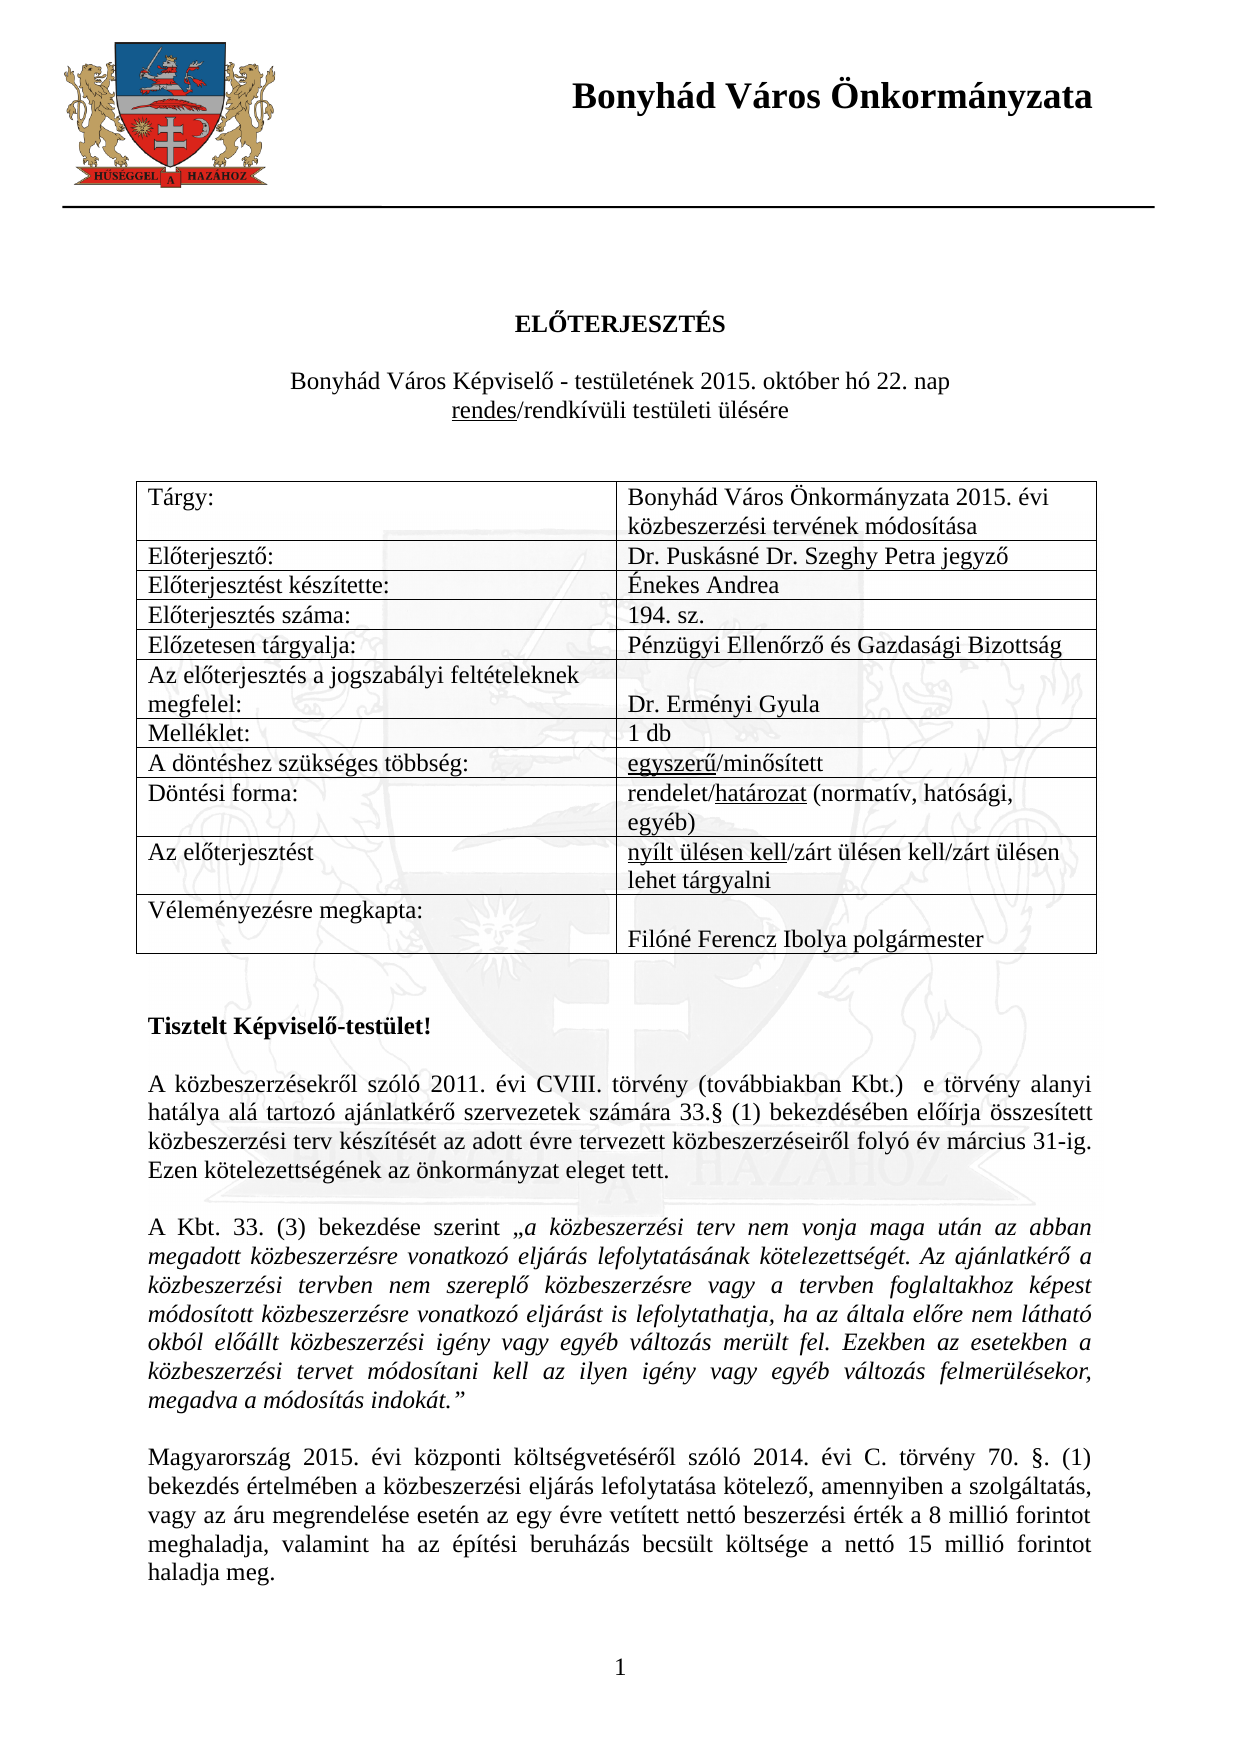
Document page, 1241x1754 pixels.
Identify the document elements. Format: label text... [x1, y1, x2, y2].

text Bonyhád Város Képviselő - testületének 2015. október hó 22. nap [148, 366, 1093, 395]
table_cell Filóné Ferencz Ibolya polgármester [617, 895, 1096, 953]
table_cell Véleményezésre megkapta: [137, 895, 616, 953]
table_cell Dr. Puskásné Dr. Szeghy Petra jegyző [617, 541, 1096, 569]
table_cell Az előterjesztést [137, 837, 616, 894]
text ELŐTERJESZTÉS [148, 309, 1093, 337]
text A közbeszerzésekről szóló 2011. évi CVIII. törvény (továbbiakban Kbt.) e törvény alanyi hatálya alá tartozó ajánlatkérő szervezetek számára 33.§ (1) bekezdésében előírja összesített közbeszerzési terv készítését az adott évre tervezett közbeszerzéseiről folyó év március 31-ig. Ezen kötelezettségének az önkormányzat eleget tett. [148, 1069, 1093, 1184]
text A Kbt. 33. (3) bekezdése szerint „a közbeszerzési terv nem vonja maga után az abban megadott közbeszerzésre vonatkozó eljárás lefolytatásának kötelezettségét. Az ajánlatkérő a közbeszerzési tervben nem szereplő közbeszerzésre vagy a tervben foglaltakhoz képest módosított közbeszerzésre vonatkozó eljárást is lefolytathatja, ha az általa előre nem látható okból előállt közbeszerzési igény vagy egyéb változás merült fel. Ezekben az esetekben a közbeszerzési tervet módosítani kell az ilyen igény vagy egyéb változás felmerülésekor, megadva a módosítás indokát.” [148, 1212, 1093, 1414]
table_cell Előterjesztő: [137, 541, 616, 569]
table_cell Előterjesztés száma: [137, 600, 616, 629]
table_cell Az előterjesztés a jogszabályi feltételeknek megfelel: [137, 660, 616, 717]
table_cell egyszerű/minősített [617, 748, 1096, 777]
table_cell Döntési forma: [137, 778, 616, 836]
table_cell A döntéshez szükséges többség: [137, 748, 616, 777]
table_cell Előterjesztést készítette: [137, 571, 616, 599]
table_cell rendelet/határozat (normatív, hatósági, egyéb) [617, 778, 1096, 836]
table_cell Énekes Andrea [617, 571, 1096, 599]
picture [64, 42, 275, 188]
text Tisztelt Képviselő-testület! [148, 1011, 1093, 1040]
text rendes/rendkívüli testületi ülésére [148, 395, 1093, 424]
table_header Bonyhád Város Önkormányzata 2015. évi közbeszerzési tervének módosítása [617, 482, 1096, 540]
table_cell 1 db [617, 719, 1096, 747]
table_header Tárgy: [137, 482, 616, 540]
table_cell Dr. Erményi Gyula [617, 660, 1096, 717]
text Magyarország 2015. évi központi költségvetéséről szóló 2014. évi C. törvény 70. §. (1) bekezdés értelmében a közbeszerzési eljárás lefolytatása kötelező, amennyiben a szolgáltatás, vagy az áru megrendelése esetén az egy évre vetített nettó beszerzési érték a 8 millió forintot meghaladja, valamint ha az építési beruházás becsült költsége a nettó 15 millió forintot haladja meg. [148, 1442, 1093, 1586]
table_cell Előzetesen tárgyalja: [137, 630, 616, 659]
table_cell 194. sz. [617, 600, 1096, 629]
table_cell Pénzügyi Ellenőrző és Gazdasági Bizottság [617, 630, 1096, 659]
table_cell Melléklet: [137, 719, 616, 747]
table_cell nyílt ülésen kell/zárt ülésen kell/zárt ülésen lehet tárgyalni [617, 837, 1096, 894]
